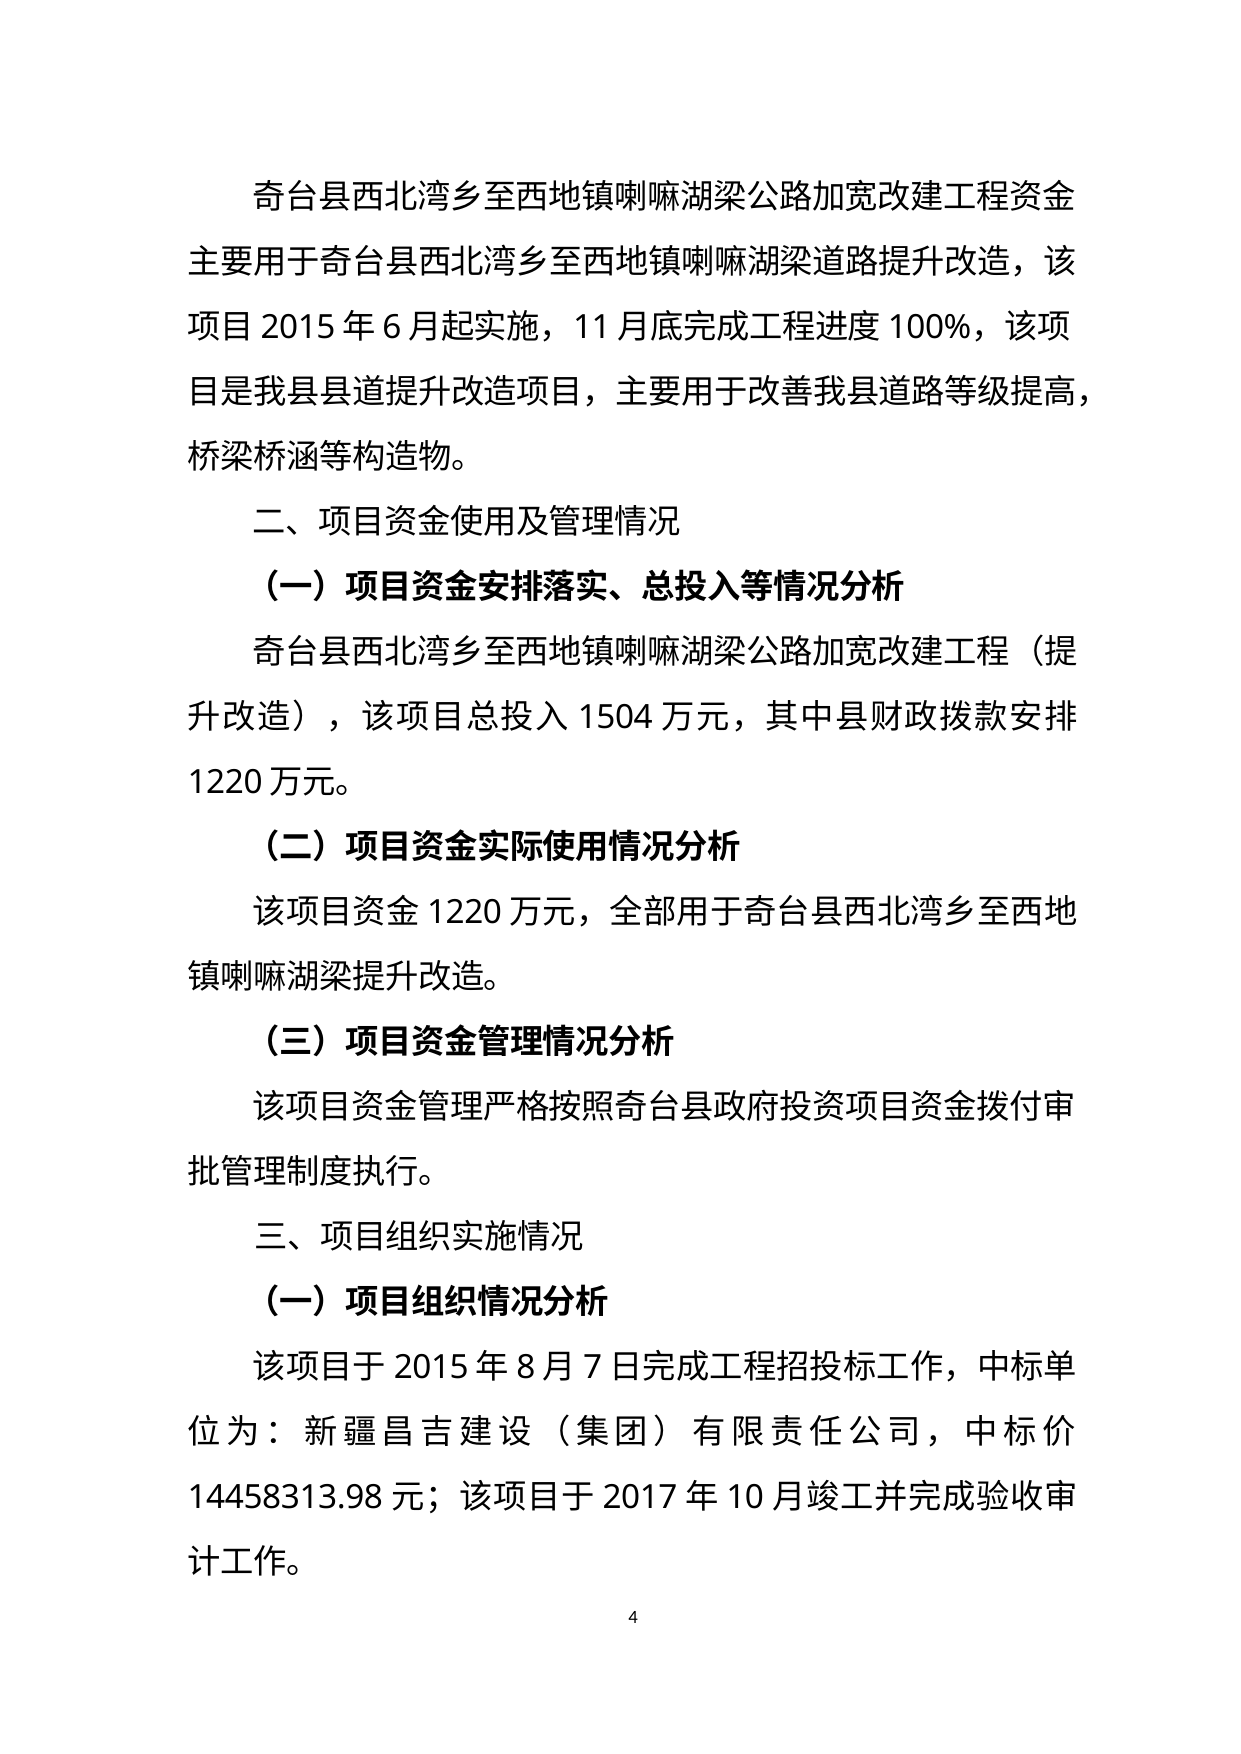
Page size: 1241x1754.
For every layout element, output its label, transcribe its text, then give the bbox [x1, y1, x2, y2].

text 该项目资金1220万元，全部用于奇台县西北湾乡至西地镇喇嘛湖梁提升改造。 [187, 877, 1078, 1007]
text （一）项目资金安排落实、总投入等情况分析 [187, 552, 1078, 617]
text 奇台县西北湾乡至西地镇喇嘛湖梁公路加宽改建工程（提升改造），该项目总投入1504万元，其中县财政拨款安排1220万元。 [187, 617, 1078, 812]
text （二）项目资金实际使用情况分析 [187, 812, 1078, 877]
text 二、项目资金使用及管理情况 [187, 487, 1078, 552]
text 三、项目组织实施情况 [187, 1202, 1078, 1267]
text 奇台县西北湾乡至西地镇喇嘛湖梁公路加宽改建工程资金主要用于奇台县西北湾乡至西地镇喇嘛湖梁道路提升改造，该项目2015年6月起实施，11月底完成工程进度100%，该项目是我县县道提升改造项目，主要用于改善我县道路等级提高，桥梁桥涵等构造物。 [187, 162, 1078, 487]
text （一）项目组织情况分析 [187, 1267, 1078, 1332]
text （三）项目资金管理情况分析 [187, 1007, 1078, 1072]
text 该项目资金管理严格按照奇台县政府投资项目资金拨付审批管理制度执行。 [187, 1072, 1078, 1202]
text 该项目于2015年8月7日完成工程招投标工作，中标单位为：新疆昌吉建设（集团）有限责任公司，中标价14458313.98元；该项目于2017年10月竣工并完成验收审计工作。 [187, 1332, 1078, 1592]
